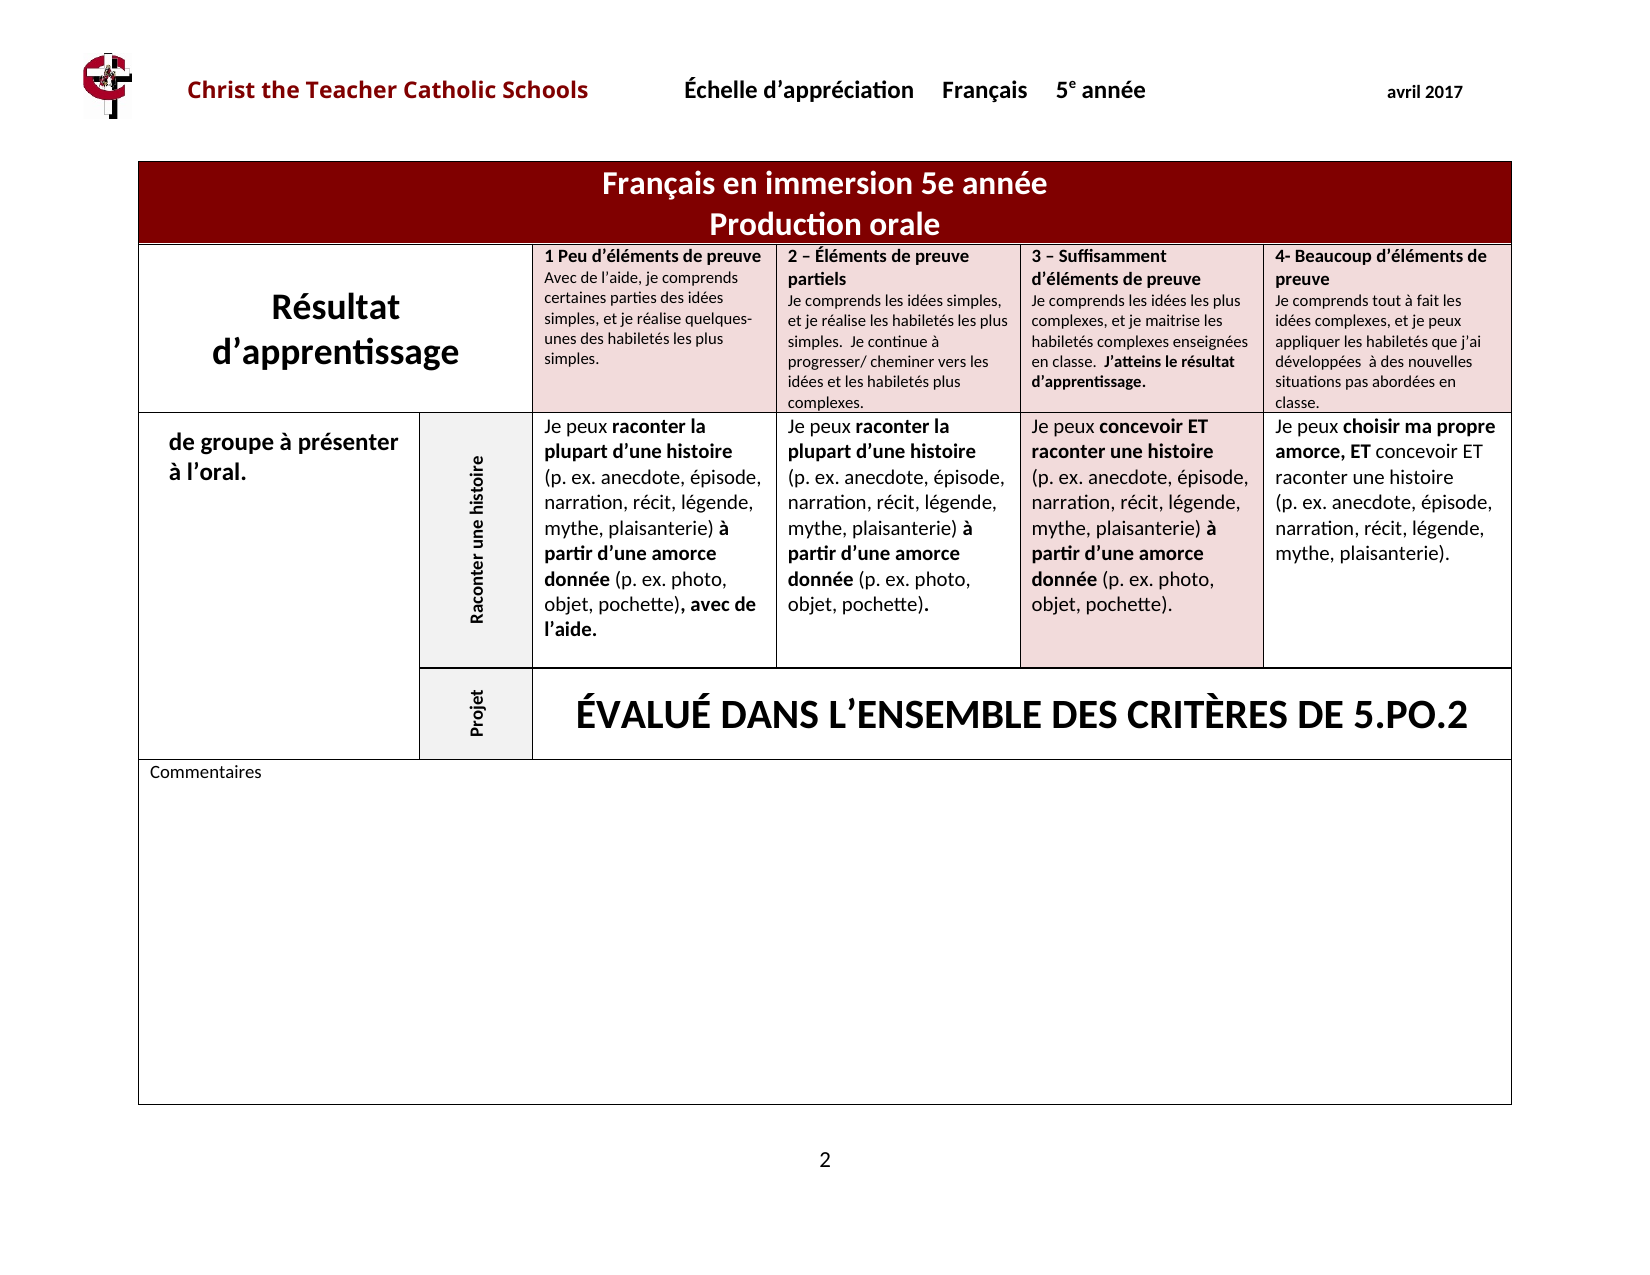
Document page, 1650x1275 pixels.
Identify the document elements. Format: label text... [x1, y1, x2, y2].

table_cell 4- Beaucoup d’éléments de preuve Je comprends tout à fait les idées complexes, et je peux appliquer les habiletés que j’ai développées à des nouvelles situations pas abordées en classe. [1264, 245, 1511, 412]
table_cell Je peux raconter la plupart d’une histoire (p. ex. anecdote, épisode, narration, récit, légende, mythe, plaisanterie) à partir d’une amorce donnée (p. ex. photo, objet, pochette). [777, 413, 1020, 667]
table_cell 1 Peu d’éléments de preuve Avec de l’aide, je comprends certaines parties des idées simples, et je réalise quelques-unes des habiletés les plus simples. [533, 245, 776, 412]
table_cell 2 – Éléments de preuve partiels Je comprends les idées simples, et je réalise les habiletés les plus simples. Je continue à progresser/ cheminer vers les idées et les habiletés plus complexes. [777, 245, 1020, 412]
table_cell Raconter une histoire [420, 413, 532, 667]
table_cell ÉVALUÉ DANS L’ENSEMBLE DES CRITÈRES DE 5.PO.2 [533, 669, 1511, 759]
table_cell Résultat d’apprentissage [139, 245, 532, 412]
table_cell Je peux raconter la plupart d’une histoire (p. ex. anecdote, épisode, narration, récit, légende, mythe, plaisanterie) à partir d’une amorce donnée (p. ex. photo, objet, pochette), avec de l’aide. [533, 413, 776, 667]
table_cell Je peux concevoir ET raconter une histoire (p. ex. anecdote, épisode, narration, récit, légende, mythe, plaisanterie) à partir d’une amorce donnée (p. ex. photo, objet, pochette). [1021, 413, 1263, 667]
table_cell Je peux choisir ma propre amorce, ET concevoir ET raconter une histoire (p. ex. anecdote, épisode, narration, récit, légende, mythe, plaisanterie). [1264, 413, 1511, 667]
table_cell Commentaires [139, 760, 1511, 1103]
table_cell 3 – Suffisamment d’éléments de preuve Je comprends les idées les plus complexes, et je maitrise les habiletés complexes enseignées en classe. J’atteins le résultat d’apprentissage. [1021, 245, 1263, 412]
picture [81, 53, 132, 117]
table_header Français en immersion 5e année Production orale [139, 162, 1511, 243]
table_cell Projet [420, 669, 532, 759]
